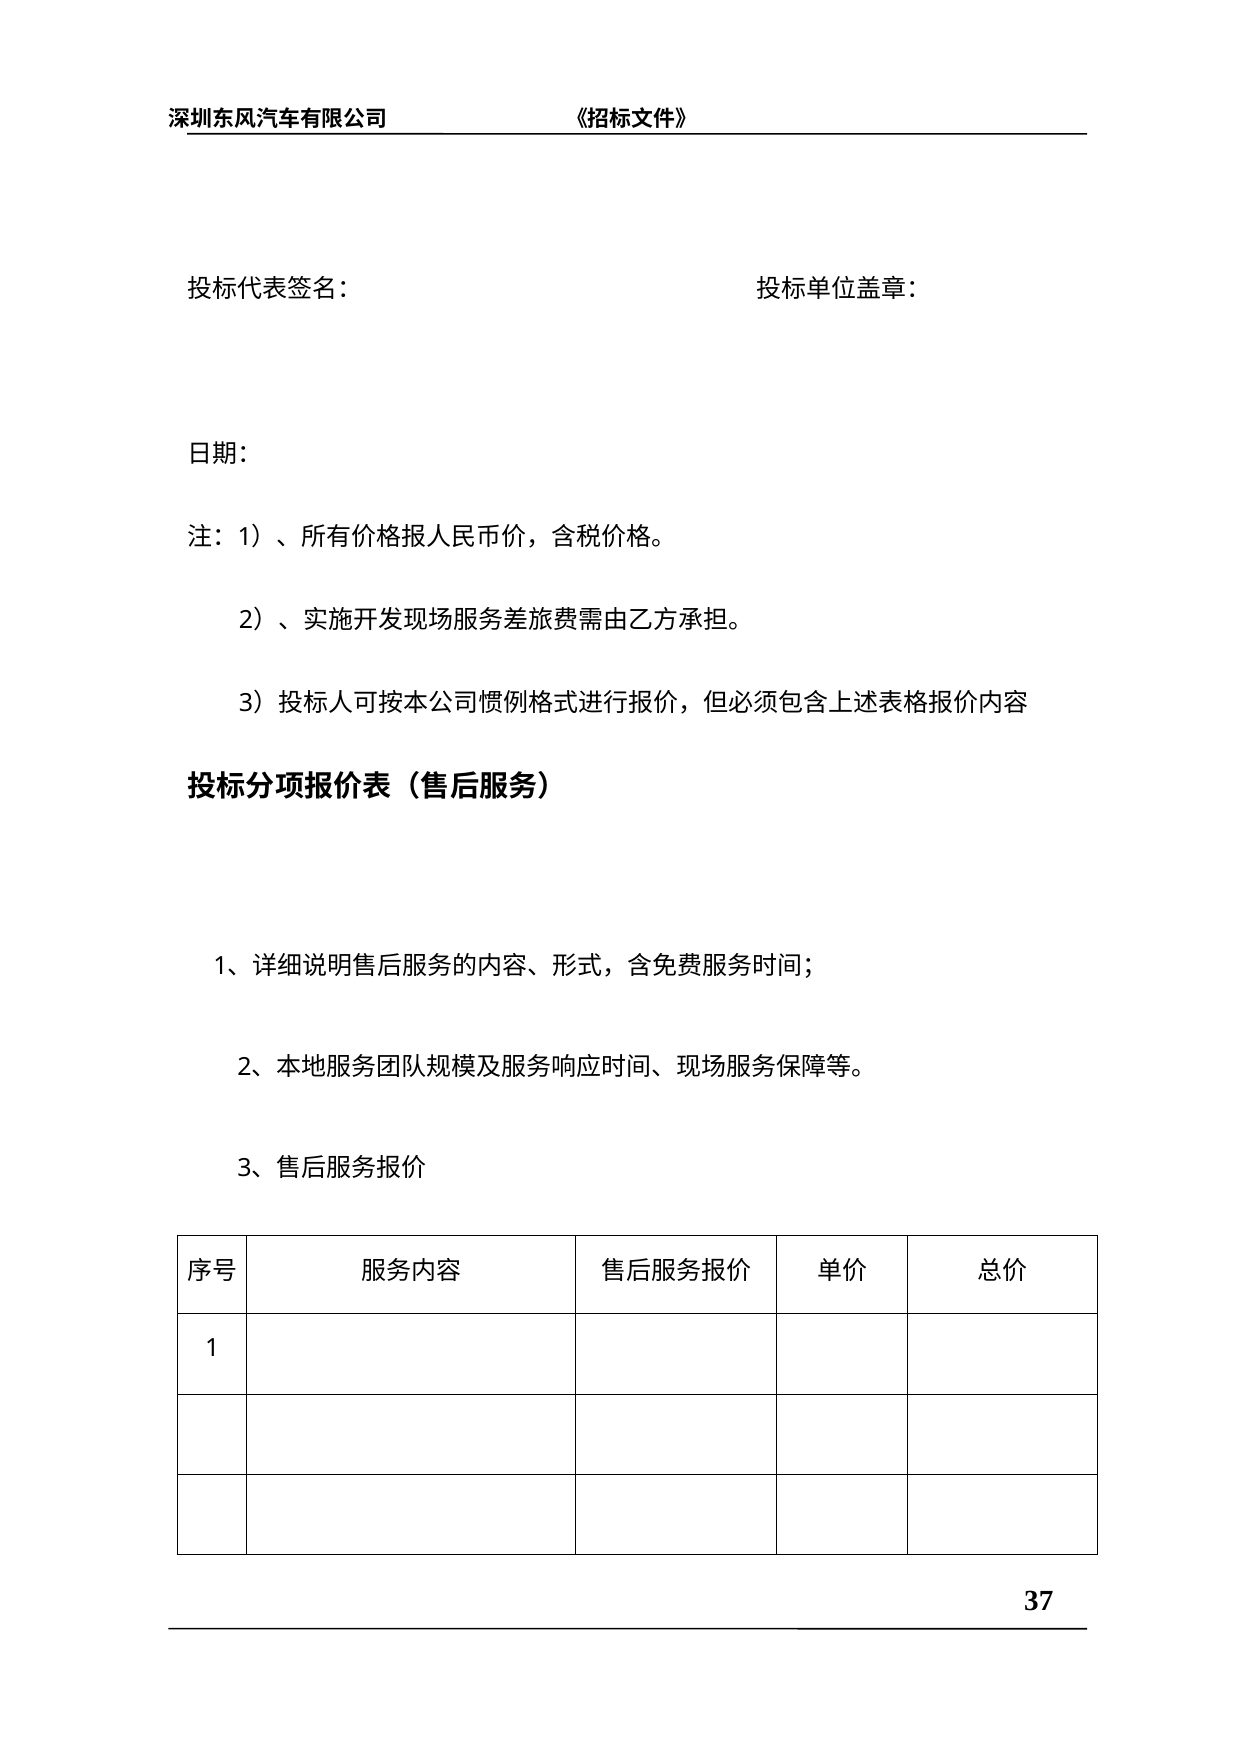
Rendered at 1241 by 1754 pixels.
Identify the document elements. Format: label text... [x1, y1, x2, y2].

table_cell 1 [178, 1314, 246, 1393]
text 1、详细说明售后服务的内容、形式，含免费服务时间； [187, 931, 1053, 996]
text 注：1）、所有价格报人民币价，含税价格。 [187, 502, 1053, 567]
text 3、售后服务报价 [237, 1133, 1053, 1198]
table_header 单价 [777, 1236, 907, 1313]
text 3）投标人可按本公司惯例格式进行报价，但必须包含上述表格报价内容 [187, 668, 1053, 733]
table_cell [576, 1314, 776, 1393]
table_header 服务内容 [247, 1236, 575, 1313]
table_cell [178, 1475, 246, 1554]
table_cell [576, 1475, 776, 1554]
table_cell [576, 1395, 776, 1474]
text 投标代表签名： 投标单位盖章： [187, 254, 1053, 319]
text 2）、实施开发现场服务差旅费需由乙方承担。 [187, 585, 1053, 650]
table_cell [777, 1475, 907, 1554]
table_cell [247, 1475, 575, 1554]
text 日期： [187, 419, 1053, 484]
text 2、本地服务团队规模及服务响应时间、现场服务保障等。 [237, 1032, 1053, 1097]
table_cell [777, 1314, 907, 1393]
table_cell [908, 1475, 1097, 1554]
list 投标分项报价表（售后服务） [187, 751, 1053, 816]
table_cell [178, 1395, 246, 1474]
table_header 总价 [908, 1236, 1097, 1313]
table_cell [908, 1314, 1097, 1393]
table_header 售后服务报价 [576, 1236, 776, 1313]
table_cell [247, 1395, 575, 1474]
table_header 序号 [178, 1236, 246, 1313]
table_cell [908, 1395, 1097, 1474]
table_cell [247, 1314, 575, 1393]
table_cell [777, 1395, 907, 1474]
